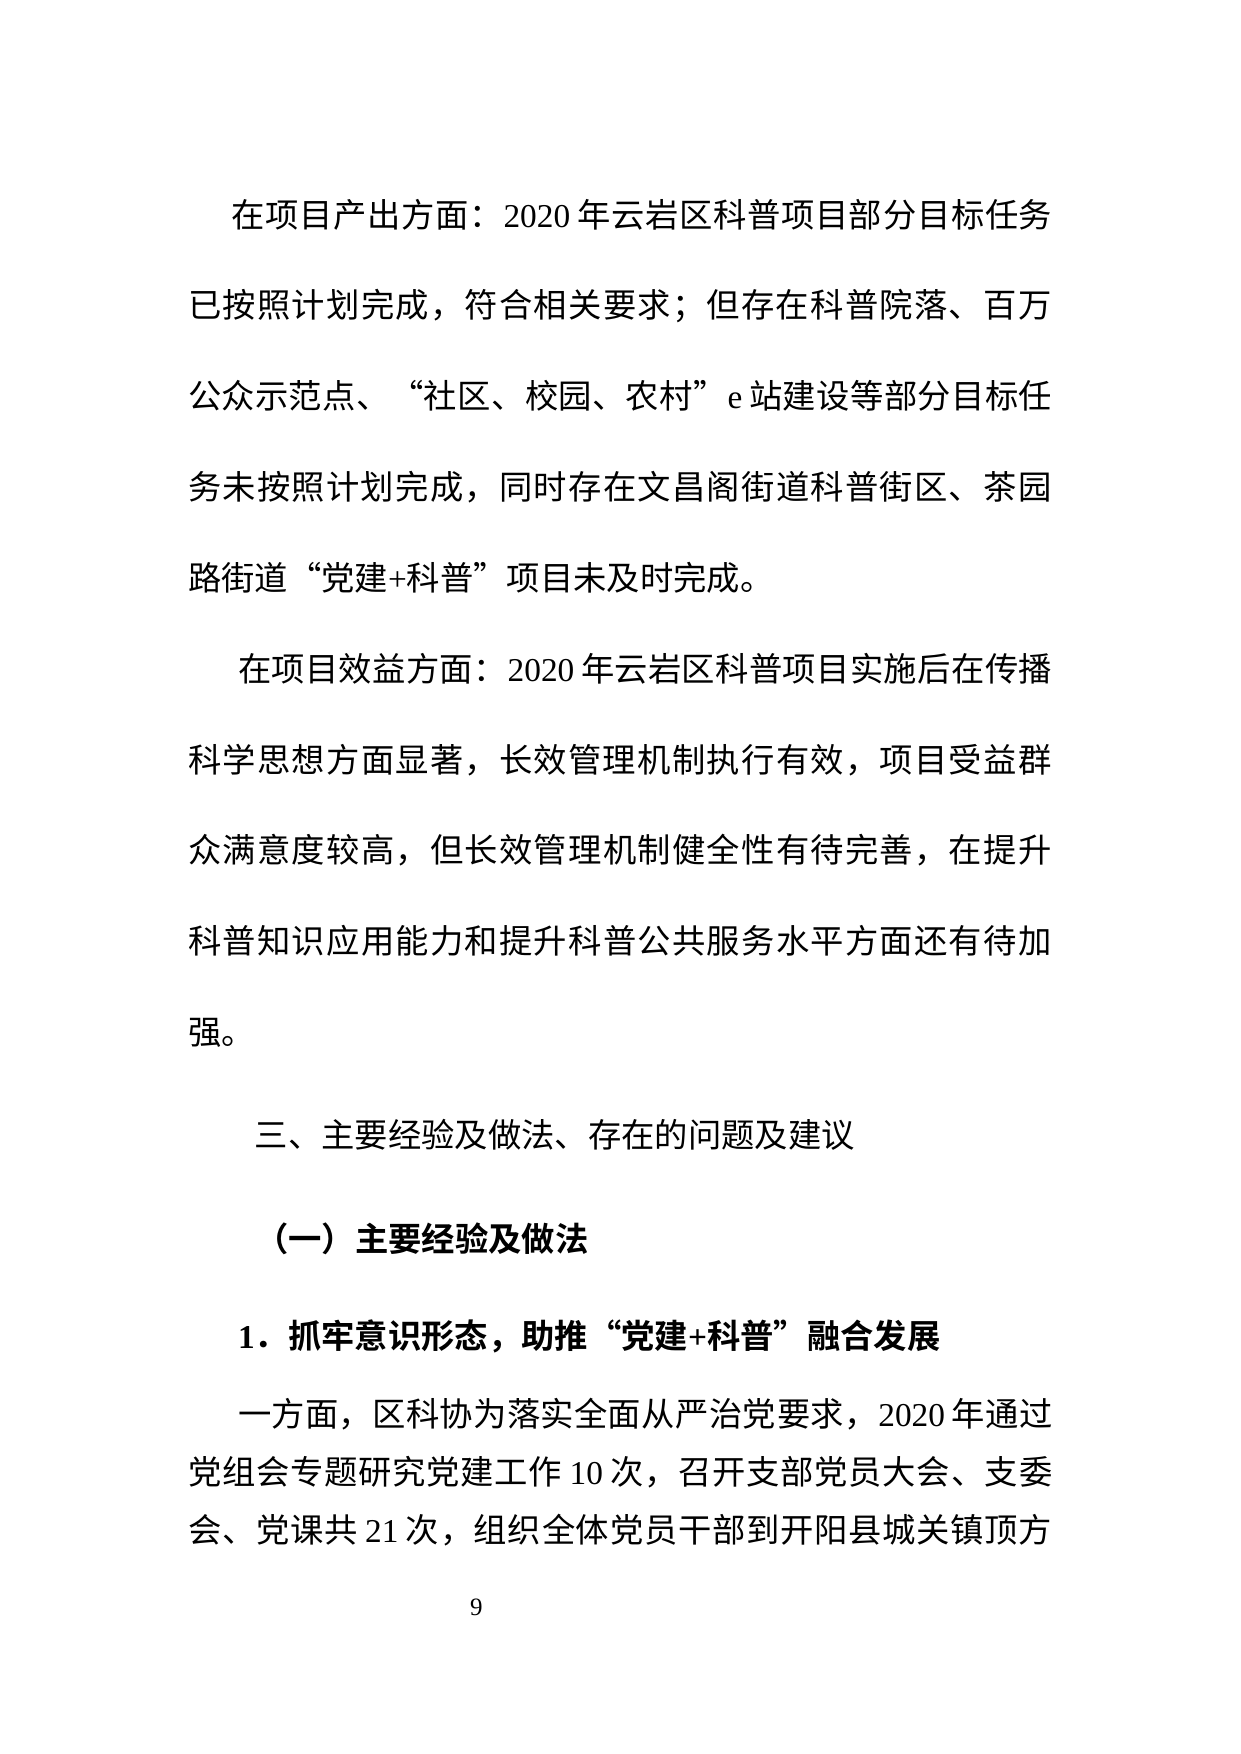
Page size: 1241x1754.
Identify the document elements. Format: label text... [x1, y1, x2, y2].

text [188, 1379, 1052, 1554]
subtitle 三、主要经验及做法、存在的问题及建议 [188, 1088, 1052, 1179]
subtitle （一）主要经验及做法 [188, 1191, 1052, 1282]
text 在项目产出方面：2020年云岩区科普项目部分目标任务已按照计划完成，符合相关要求；但存在科普院落、百万公众示范点、“社区、校园、农村”e站建设等部分目标任务未按照计划完成，同时存在文昌阁街道科普街区、茶园路街道“党建+科普”项目未及时完成。 [188, 167, 1052, 621]
text 1．抓牢意识形态，助推“党建+科普”融合发展 [188, 1288, 1052, 1379]
text 在项目效益方面：2020年云岩区科普项目实施后在传播科学思想方面显著，长效管理机制执行有效，项目受益群众满意度较高，但长效管理机制健全性有待完善，在提升科普知识应用能力和提升科普公共服务水平方面还有待加强。 [188, 621, 1052, 1076]
